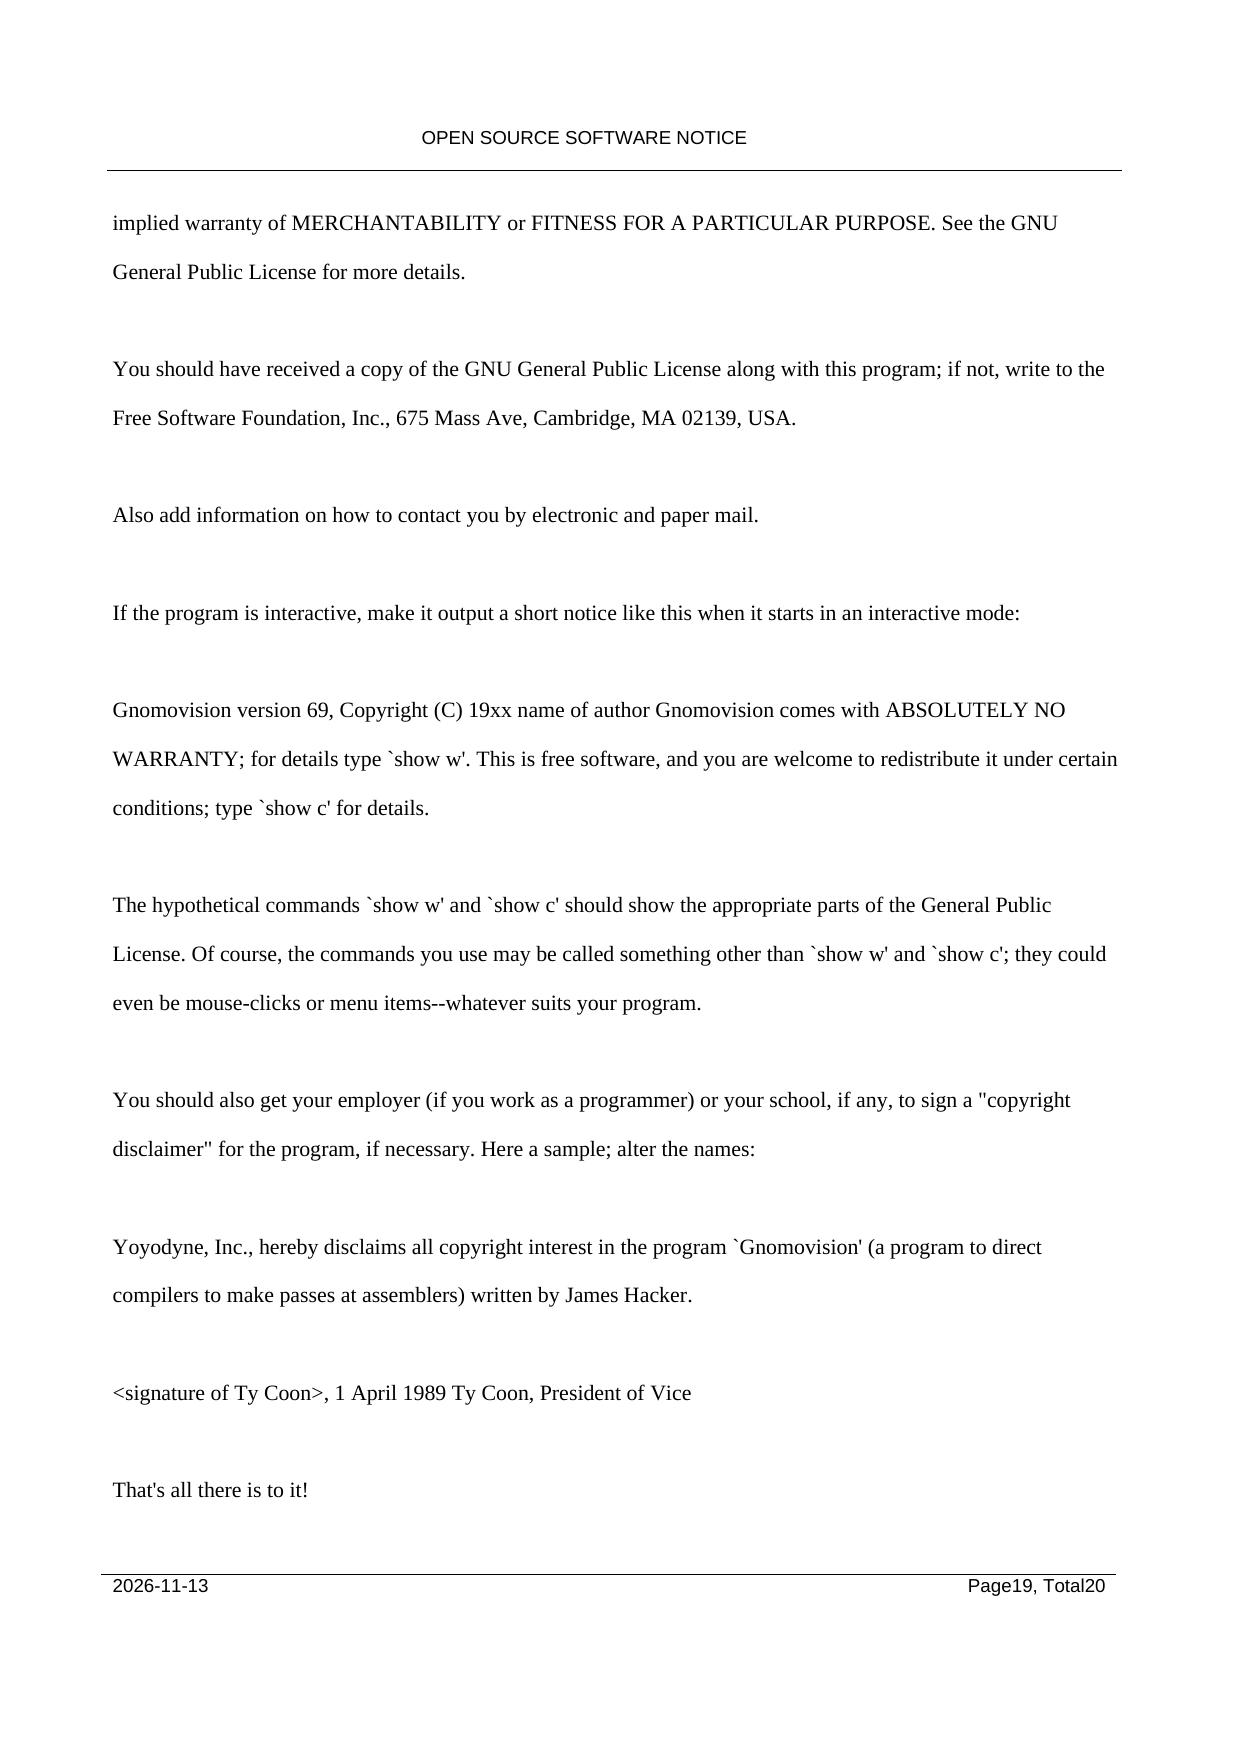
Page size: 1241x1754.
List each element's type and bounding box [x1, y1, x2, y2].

text [112, 206, 1128, 1506]
